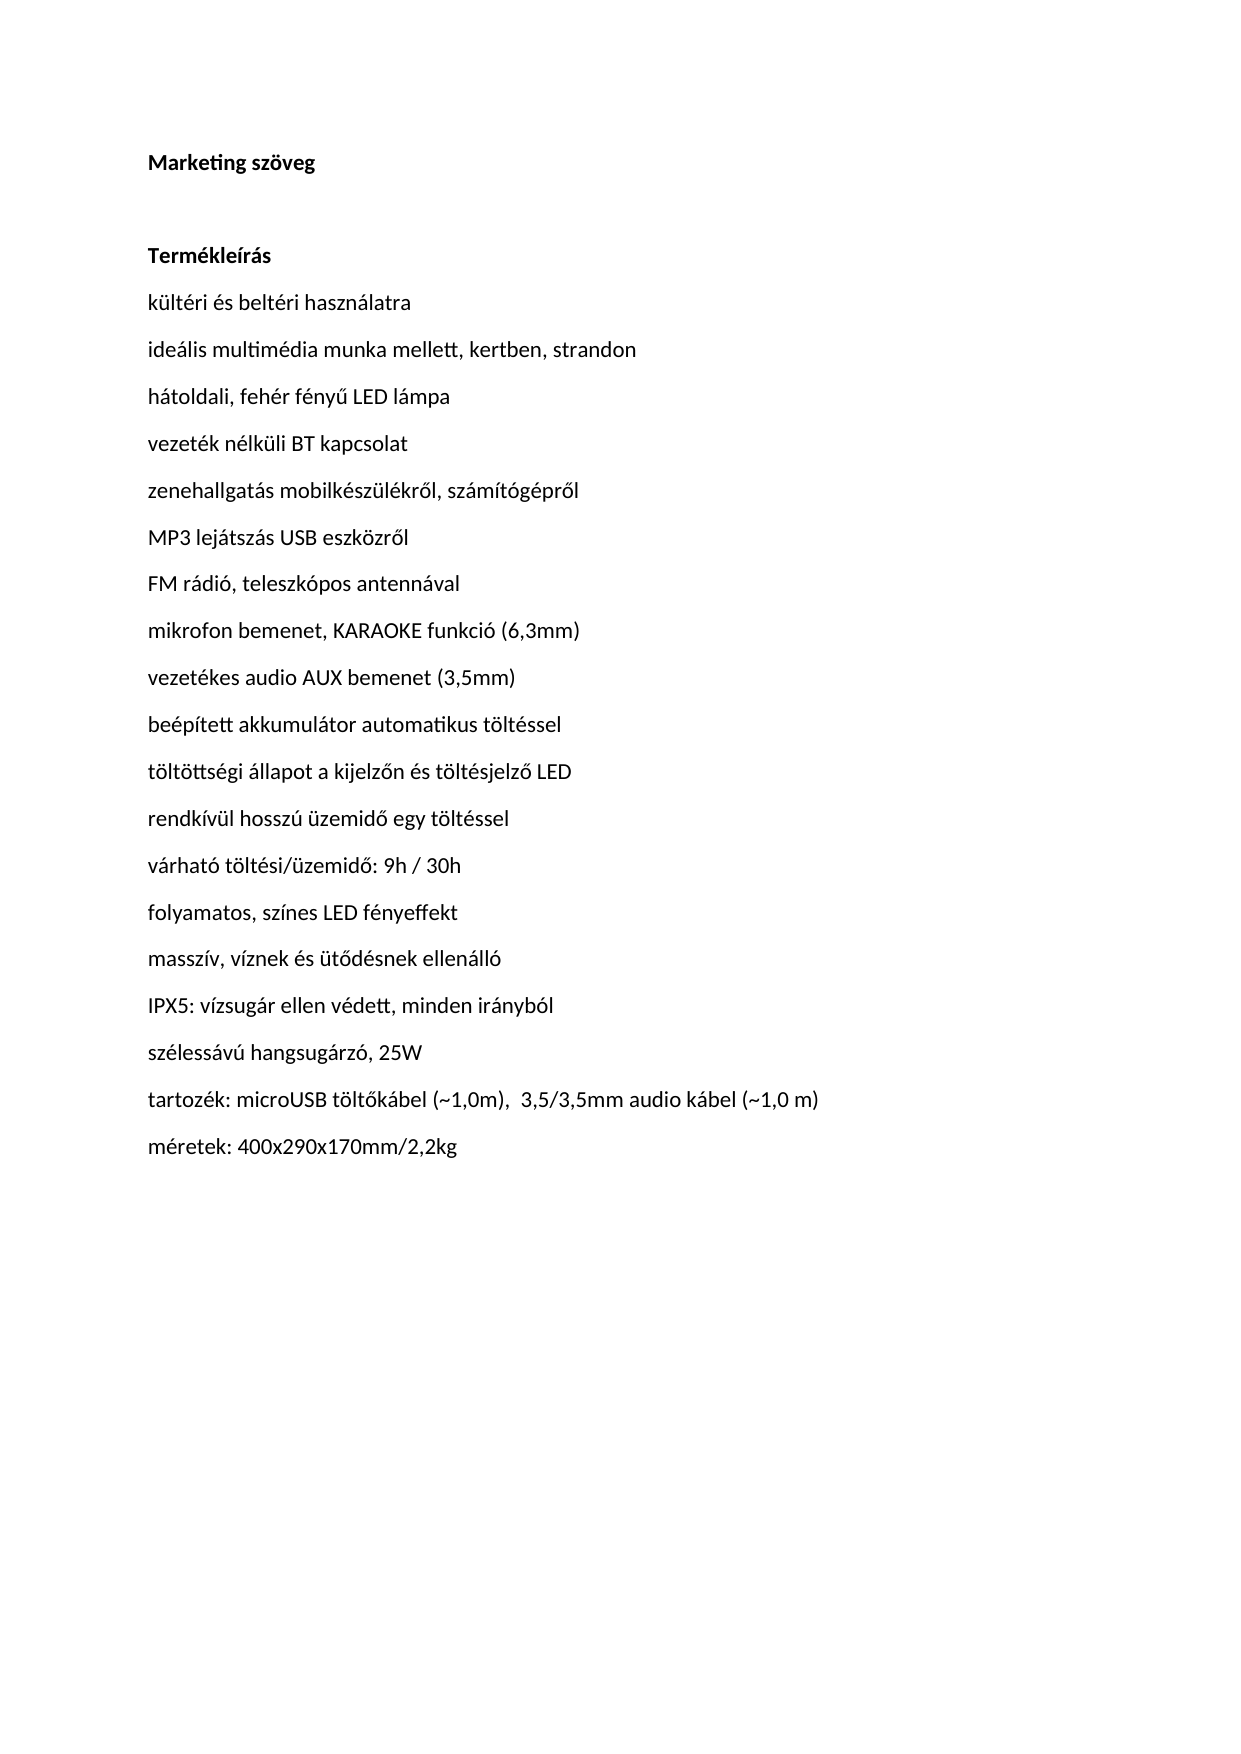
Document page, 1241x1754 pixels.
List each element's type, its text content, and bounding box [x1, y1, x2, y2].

text ideális multimédia munka mellett, kertben, strandon [148, 335, 1093, 363]
text rendkívül hosszú üzemidő egy töltéssel [148, 804, 1093, 832]
text töltöttségi állapot a kijelzőn és töltésjelző LED [148, 757, 1093, 785]
text beépített akkumulátor automatikus töltéssel [148, 710, 1093, 738]
text várható töltési/üzemidő: 9h / 30h [148, 851, 1093, 879]
text vezetékes audio AUX bemenet (3,5mm) [148, 663, 1093, 691]
text IPX5: vízsugár ellen védett, minden irányból [148, 991, 1093, 1019]
text hátoldali, fehér fényű LED lámpa [148, 382, 1093, 410]
text méretek: 400x290x170mm/2,2kg [148, 1132, 1093, 1160]
text zenehallgatás mobilkészülékről, számítógépről [148, 476, 1093, 504]
text masszív, víznek és ütődésnek ellenálló [148, 944, 1093, 972]
text vezeték nélküli BT kapcsolat [148, 429, 1093, 457]
text Marketing szöveg [148, 148, 1093, 176]
text MP3 lejátszás USB eszközről [148, 523, 1093, 551]
text Termékleírás [148, 241, 1093, 269]
text mikrofon bemenet, KARAOKE funkció (6,3mm) [148, 616, 1093, 644]
text FM rádió, teleszkópos antennával [148, 569, 1093, 597]
text tartozék: microUSB töltőkábel (~1,0m), 3,5/3,5mm audio kábel (~1,0 m) [148, 1085, 1093, 1113]
text folyamatos, színes LED fényeffekt [148, 898, 1093, 926]
text kültéri és beltéri használatra [148, 288, 1093, 316]
text szélessávú hangsugárzó, 25W [148, 1038, 1093, 1066]
